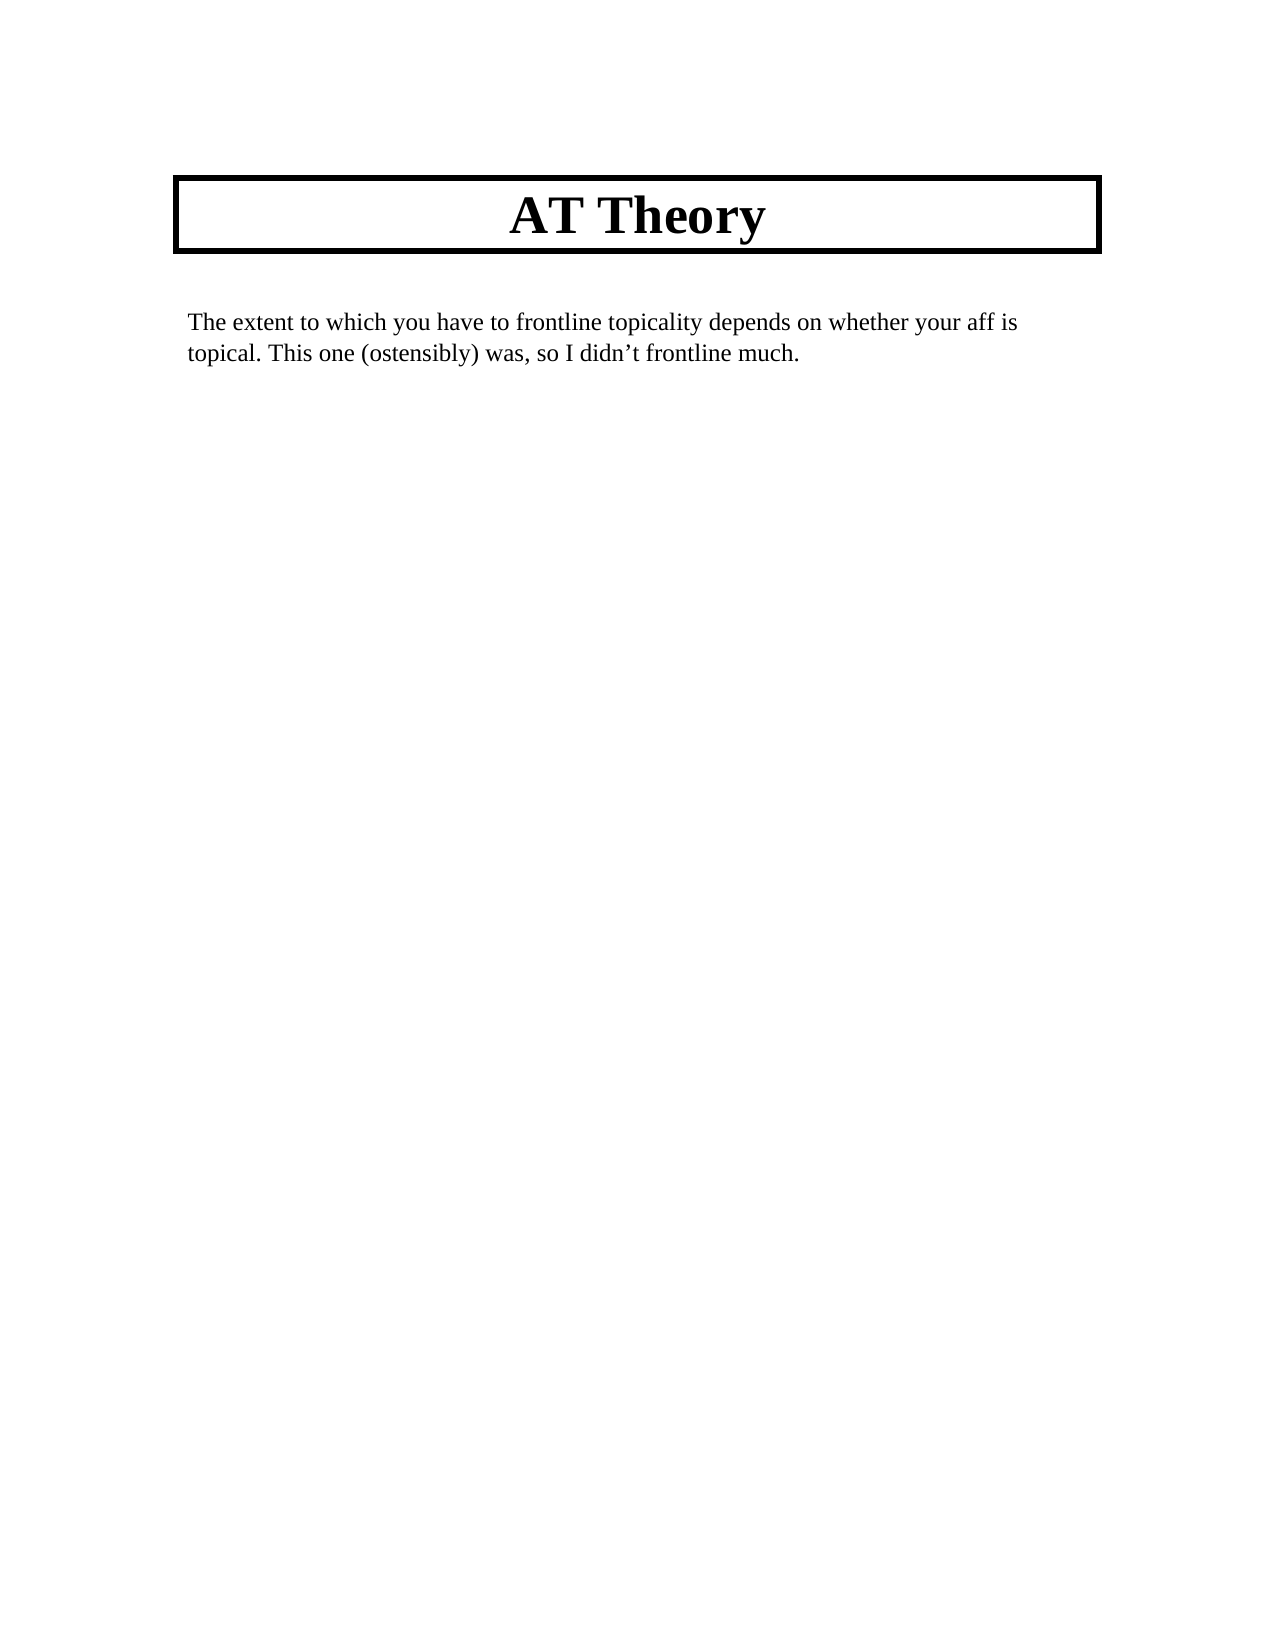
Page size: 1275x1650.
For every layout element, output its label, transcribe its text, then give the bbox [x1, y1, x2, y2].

subtitle AT Theory [179, 181, 1096, 248]
text The extent to which you have to frontline topicality depends on whether your aff is topical. This one (ostensibly) was, so I didn’t frontline much. [187, 307, 1087, 366]
